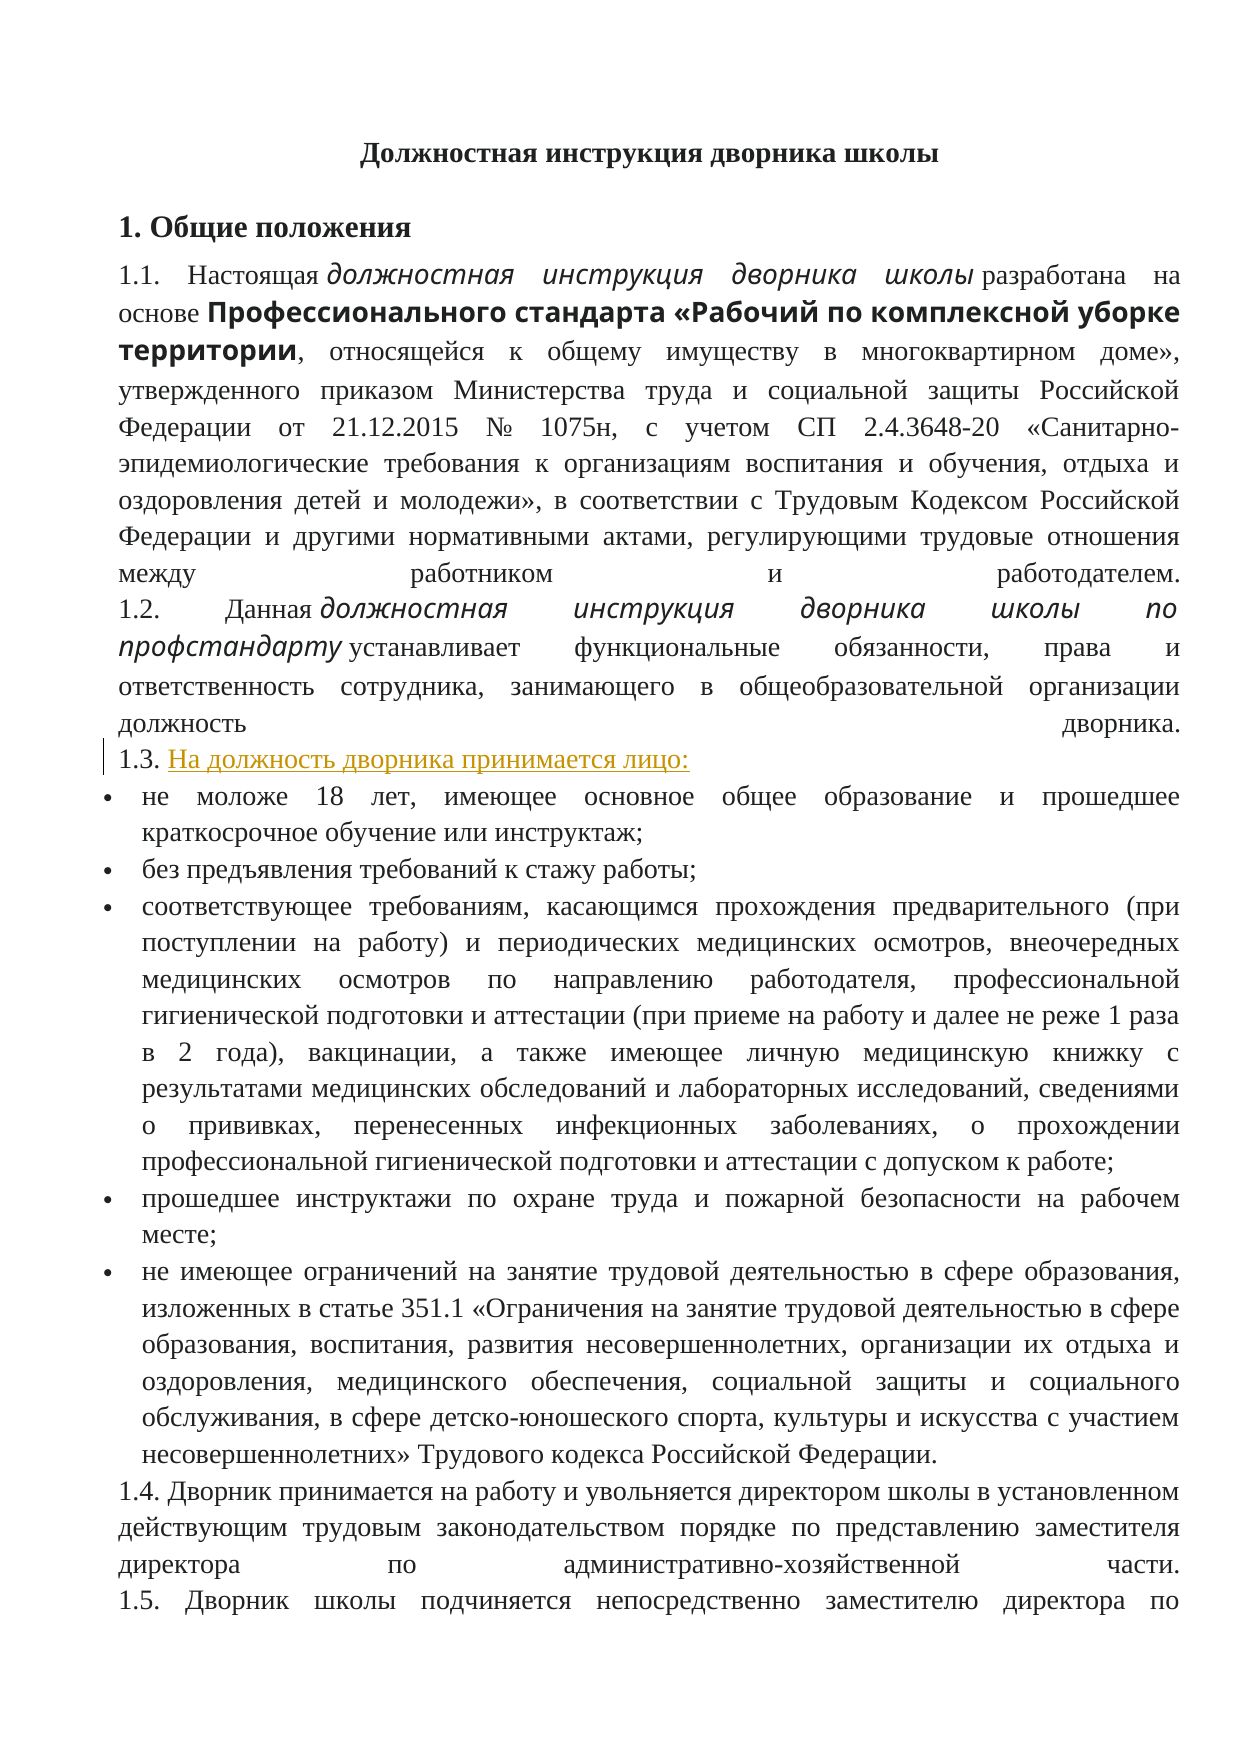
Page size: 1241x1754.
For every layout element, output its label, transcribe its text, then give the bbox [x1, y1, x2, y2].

list прошедшее инструктажи по охране труда и пожарной безопасности на рабочем месте; [104, 1177, 1181, 1250]
text 1.1. Настоящая должностная инструкция дворника школы разработана на основе Профессионального стандарта «Рабочий по комплексной уборке территории, относящейся к общему имуществу в многоквартирном доме», утвержденного приказом Министерства труда и социальной защиты Российской Федерации от 21.12.2015 № 1075н, с учетом СП 2.4.3648-20 «Санитарно-эпидемиологические требования к организациям воспитания и обучения, отдыха и оздоровления детей и молодежи», в соответствии с Трудовым Кодексом Российской Федерации и другими нормативными актами, регулирующими трудовые отношения между работником и работодателем. 1.2. Данная должностная инструкция дворника школы по профстандарту устанавливает функциональные обязанности, права и ответственность сотрудника, занимающего в общеобразовательной организации должность дворника. 1.3. [118, 254, 1181, 775]
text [118, 1469, 1181, 1616]
list соответствующее требованиям, касающимся прохождения предварительного (при поступлении на работу) и периодических медицинских осмотров, внеочередных медицинских осмотров по направлению работодателя, профессиональной гигиенической подготовки и аттестации (при приеме на работу и далее не реже 1 раза в 2 года), вакцинации, а также имеющее личную медицинскую книжку с результатами медицинских обследований и лабораторных исследований, сведениями о прививках, перенесенных инфекционных заболеваниях, о прохождении профессиональной гигиенической подготовки и аттестации с допуском к работе; [104, 884, 1181, 1177]
text 1. Общие положения [118, 206, 1181, 244]
list не имеющее ограничений на занятие трудовой деятельностью в сфере образования, изложенных в статье 351.1 «Ограничения на занятие трудовой деятельностью в сфере образования, воспитания, развития несовершеннолетних, организации их отдыха и оздоровления, медицинского обеспечения, социальной защиты и социального обслуживания, в сфере детско-юношеского спорта, культуры и искусства с участием несовершеннолетних» Трудового кодекса Российской Федерации. [104, 1250, 1181, 1469]
list не моложе 18 лет, имеющее основное общее образование и прошедшее краткосрочное обучение или инструктаж; [104, 775, 1181, 848]
text Должностная инструкция дворника школы [118, 118, 1181, 169]
list без предъявления требований к стажу работы; [104, 848, 1181, 884]
